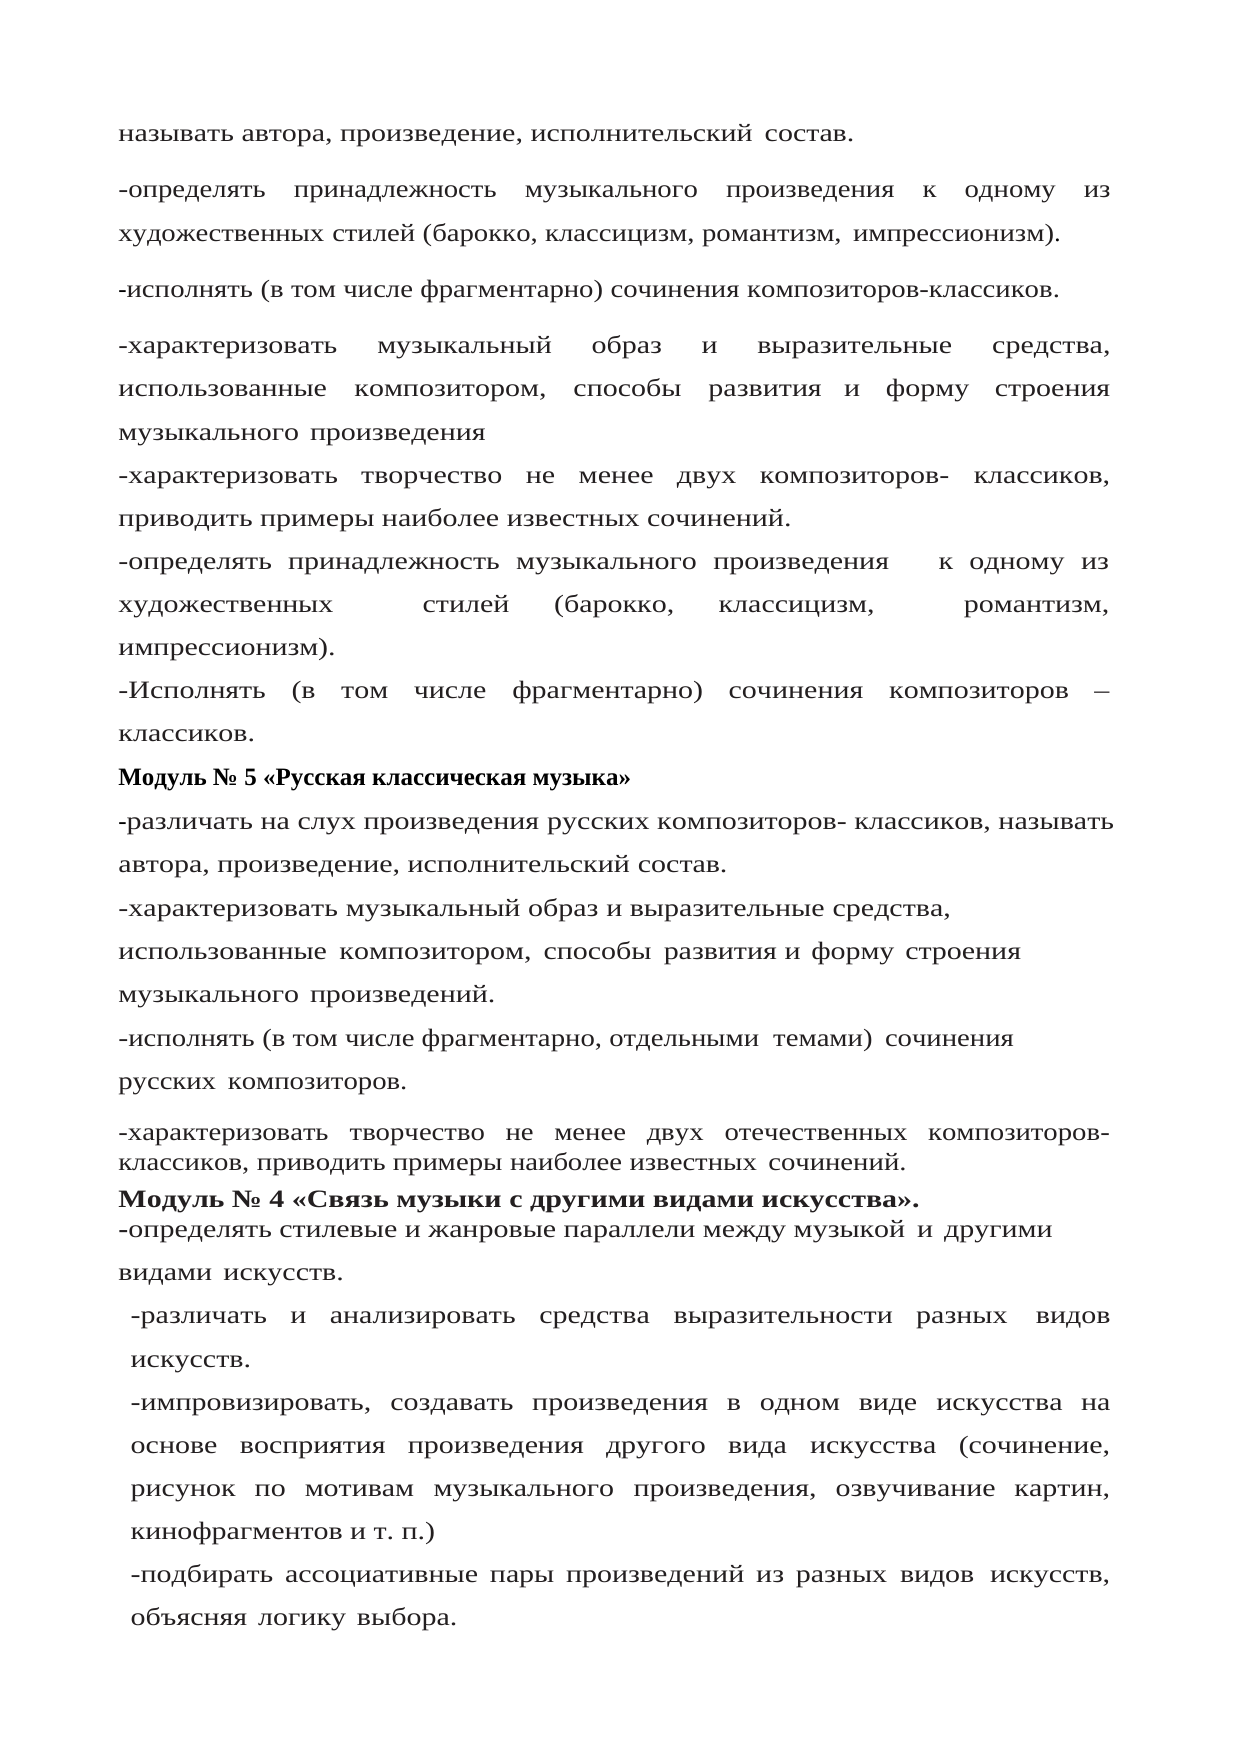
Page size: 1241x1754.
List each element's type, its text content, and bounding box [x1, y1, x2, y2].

text -Исполнять (в том числе фрагментарно) сочинения композиторов – классиков. [118, 675, 1110, 747]
text -различать и анализировать средства выразительности разных видов искусств. [130, 1301, 1110, 1372]
text -характеризовать творчество не менее двух отечественных композиторов-классиков, приводить примеры наиболее известных сочинений. [118, 1117, 1110, 1176]
text -определять принадлежность музыкального произведения к одному из художественных стилей (барокко, классицизм, романтизм, импрессионизм). [118, 174, 1110, 246]
text -исполнять (в том числе фрагментарно, отдельными темами) сочинения русских композиторов. [118, 1023, 1122, 1095]
text -исполнять (в том числе фрагментарно) сочинения композиторов-классиков. [118, 274, 1110, 303]
text -характеризовать музыкальный образ и выразительные средства, использованные композитором, способы развития и форму строения музыкального произведения [118, 330, 1110, 445]
text -подбирать ассоциативные пары произведений из разных видов искусств, объясняя логику выбора. [130, 1559, 1110, 1631]
text -определять стилевые и жанровые параллели между музыкой и другими [118, 1214, 1110, 1243]
text -определять принадлежность музыкального произведения к одному из художественных стилей (барокко, классицизм, романтизм, импрессионизм). [118, 546, 1110, 661]
text видами искусств. [118, 1257, 1110, 1286]
text -импровизировать, создавать произведения в одном виде искусства на основе восприятия произведения другого вида искусства (сочинение, рисунок по мотивам музыкального произведения, озвучивание картин, кинофрагментов и т. п.) [130, 1387, 1110, 1545]
text -характеризовать творчество не менее двух композиторов- классиков, приводить примеры наиболее известных сочинений. [118, 460, 1110, 532]
text Модуль № 4 «Связь музыки с другими видами искусства». [118, 1184, 1110, 1213]
text Модуль № 5 «Русская классическая музыка» [118, 762, 1122, 791]
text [118, 118, 1110, 147]
text -характеризовать музыкальный образ и выразительные средства, использованные композитором, способы развития и форму строения музыкального произведений. [118, 893, 1122, 1008]
text -различать на слух произведения русских композиторов- классиков, называть автора, произведение, исполнительский состав. [118, 806, 1122, 878]
